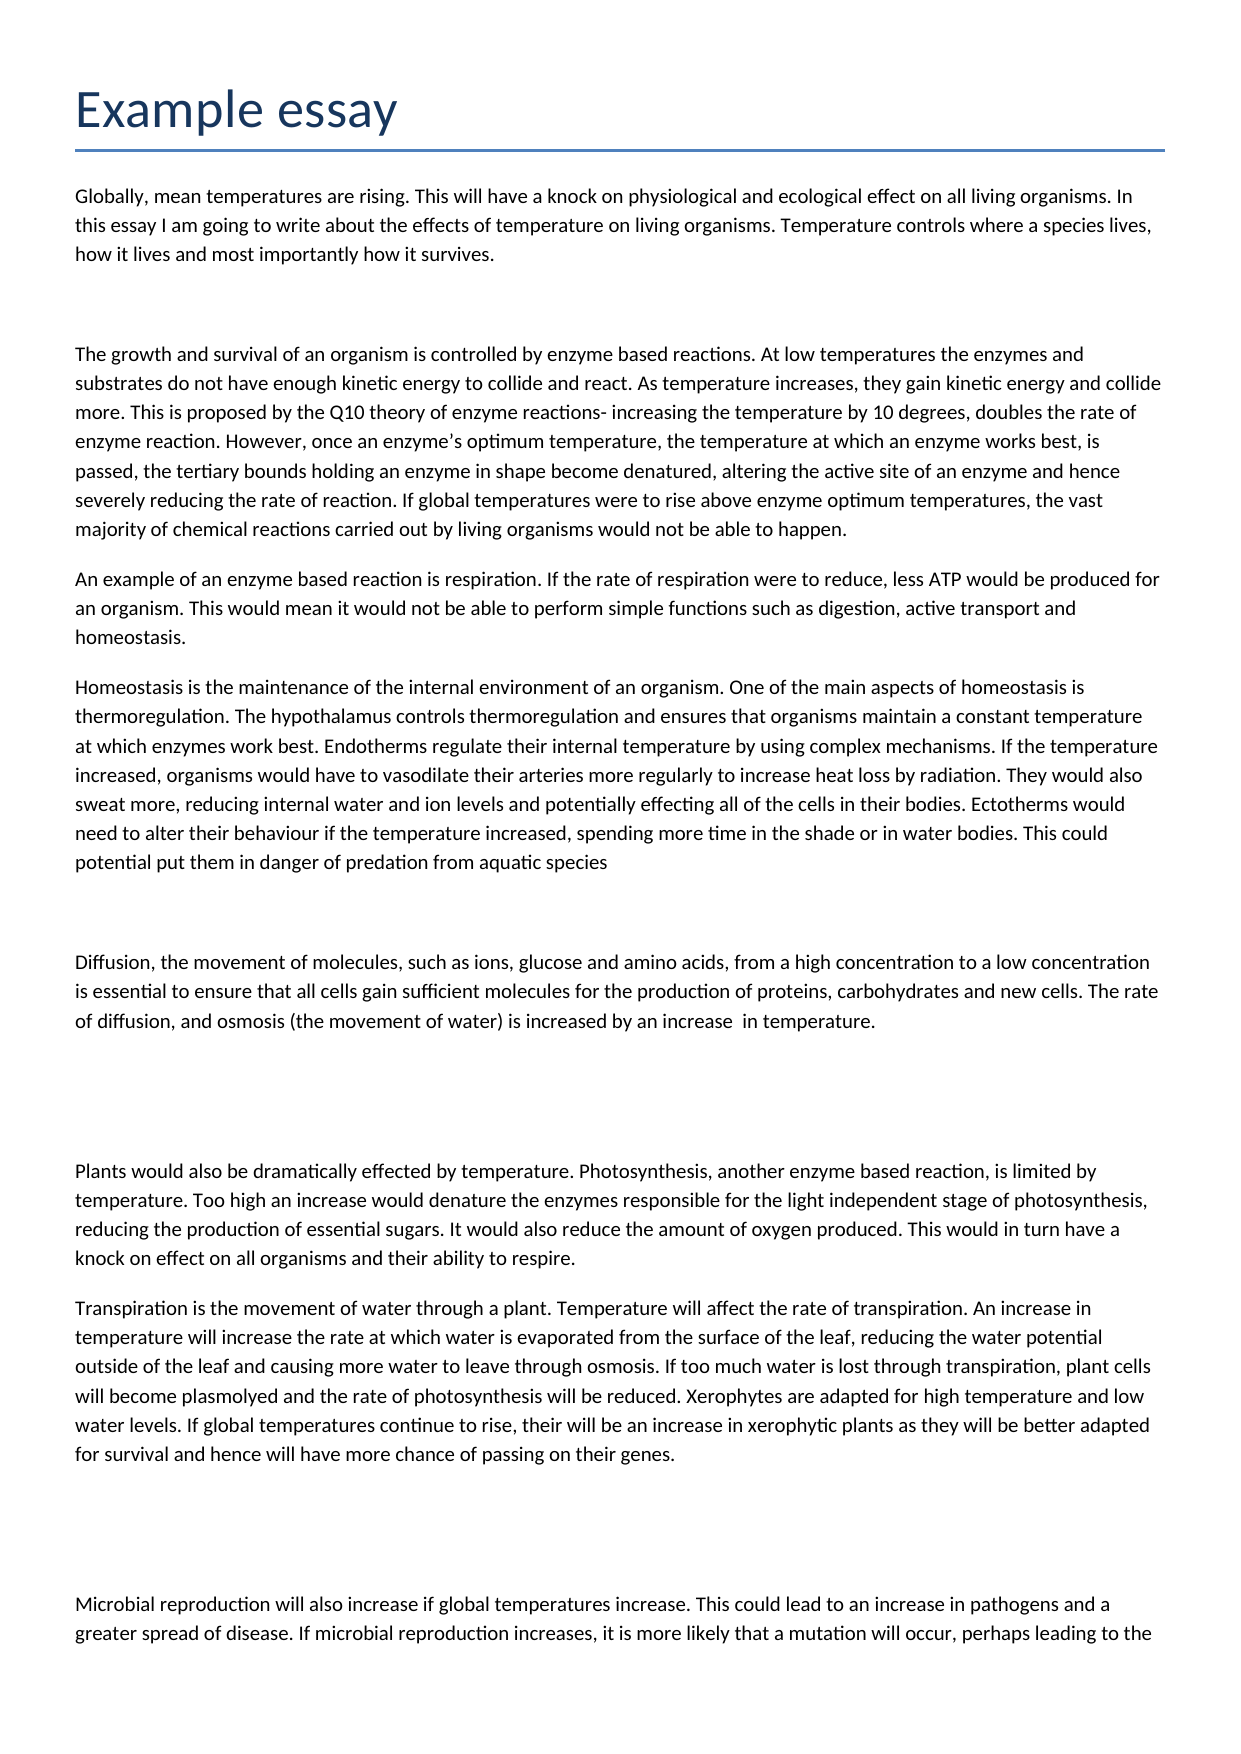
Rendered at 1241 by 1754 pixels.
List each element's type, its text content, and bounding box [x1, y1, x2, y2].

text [75, 1591, 1165, 1646]
text Diffusion, the movement of molecules, such as ions, glucose and amino acids, from a high concentration to a low concentration is essential to ensure that all cells gain sufficient molecules for the production of proteins, carbohydrates and new cells. The rate of diffusion, and osmosis (the movement of water) is increased by an increase in temperature. [75, 949, 1165, 1033]
text Homeostasis is the maintenance of the internal environment of an organism. One of the main aspects of homeostasis is thermoregulation. The hypothalamus controls thermoregulation and ensures that organisms maintain a constant temperature at which enzymes work best. Endotherms regulate their internal temperature by using complex mechanisms. If the temperature increased, organisms would have to vasodilate their arteries more regularly to increase heat loss by radiation. They would also sweat more, reducing internal water and ion levels and potentially effecting all of the cells in their bodies. Ectotherms would need to alter their behaviour if the temperature increased, spending more time in the shade or in water bodies. This could potential put them in danger of predation from aquatic species [75, 674, 1165, 875]
text The growth and survival of an organism is controlled by enzyme based reactions. At low temperatures the enzymes and substrates do not have enough kinetic energy to collide and react. As temperature increases, they gain kinetic energy and collide more. This is proposed by the Q10 theory of enzyme reactions- increasing the temperature by 10 degrees, doubles the rate of enzyme reaction. However, once an enzyme’s optimum temperature, the temperature at which an enzyme works best, is passed, the tertiary bounds holding an enzyme in shape become denatured, altering the active site of an enzyme and hence severely reducing the rate of reaction. If global temperatures were to rise above enzyme optimum temperatures, the vast majority of chemical reactions carried out by living organisms would not be able to happen. [75, 341, 1165, 542]
text An example of an enzyme based reaction is respiration. If the rate of respiration were to reduce, less ATP would be produced for an organism. This would mean it would not be able to perform simple functions such as digestion, active transport and homeostasis. [75, 566, 1165, 650]
text Globally, mean temperatures are rising. This will have a knock on physiological and ecological effect on all living organisms. In this essay I am going to write about the effects of temperature on living organisms. Temperature controls where a species lives, how it lives and most importantly how it survives. [75, 183, 1165, 267]
title Example essay [75, 75, 1165, 149]
text Transpiration is the movement of water through a plant. Temperature will affect the rate of transpiration. An increase in temperature will increase the rate at which water is evaporated from the surface of the leaf, reducing the water potential outside of the leaf and causing more water to leave through osmosis. If too much water is lost through transpiration, plant cells will become plasmolyed and the rate of photosynthesis will be reduced. Xerophytes are adapted for high temperature and low water levels. If global temperatures continue to rise, their will be an increase in xerophytic plants as they will be better adapted for survival and hence will have more chance of passing on their genes. [75, 1295, 1165, 1467]
text Plants would also be dramatically effected by temperature. Photosynthesis, another enzyme based reaction, is limited by temperature. Too high an increase would denature the enzymes responsible for the light independent stage of photosynthesis, reducing the production of essential sugars. It would also reduce the amount of oxygen produced. This would in turn have a knock on effect on all organisms and their ability to respire. [75, 1158, 1165, 1271]
